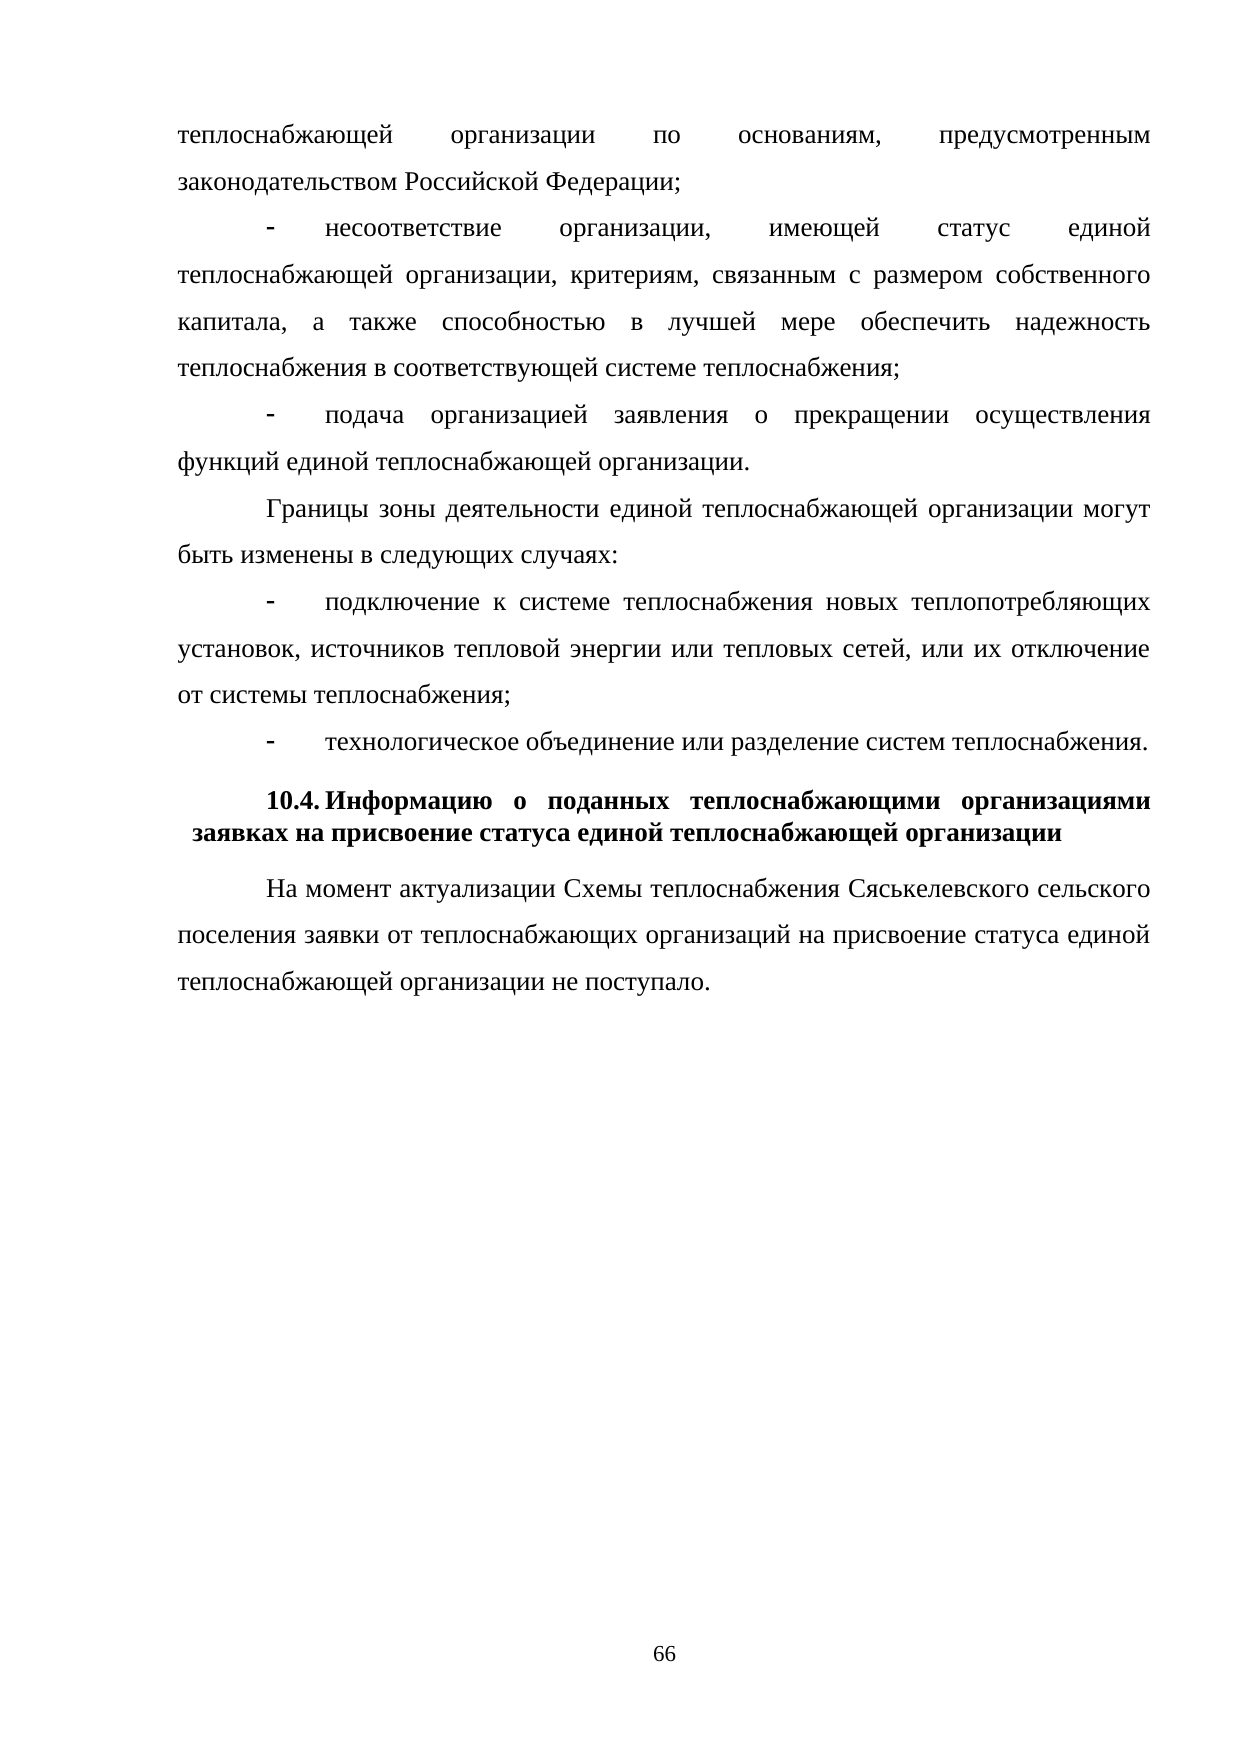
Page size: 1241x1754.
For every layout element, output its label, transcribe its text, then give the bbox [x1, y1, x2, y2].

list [177, 118, 1152, 196]
list подключение к системе теплоснабжения новых теплопотребляющих установок, источников тепловой энергии или тепловых сетей, или их отключение от системы теплоснабжения; [177, 585, 1152, 709]
list подача организацией заявления о прекращении осуществления функций единой теплоснабжающей организации. [177, 398, 1152, 476]
list несоответствие организации, имеющей статус единой теплоснабжающей организации, критериям, связанным с размером собственного капитала, а также способностью в лучшей мере обеспечить надежность теплоснабжения в соответствующей системе теплоснабжения; [177, 211, 1152, 383]
text Границы зоны деятельности единой теплоснабжающей организации могут быть изменены в следующих случаях: [177, 492, 1152, 569]
list технологическое объединение или разделение систем теплоснабжения. [177, 725, 1152, 756]
subtitle Информацию о поданных теплоснабжающими организациями заявках на присвоение статуса единой теплоснабжающей организации [192, 784, 1152, 847]
text На момент актуализации Схемы теплоснабжения Сяськелевского сельского поселения заявки от теплоснабжающих организаций на присвоение статуса единой теплоснабжающей организации не поступало. [177, 872, 1152, 996]
